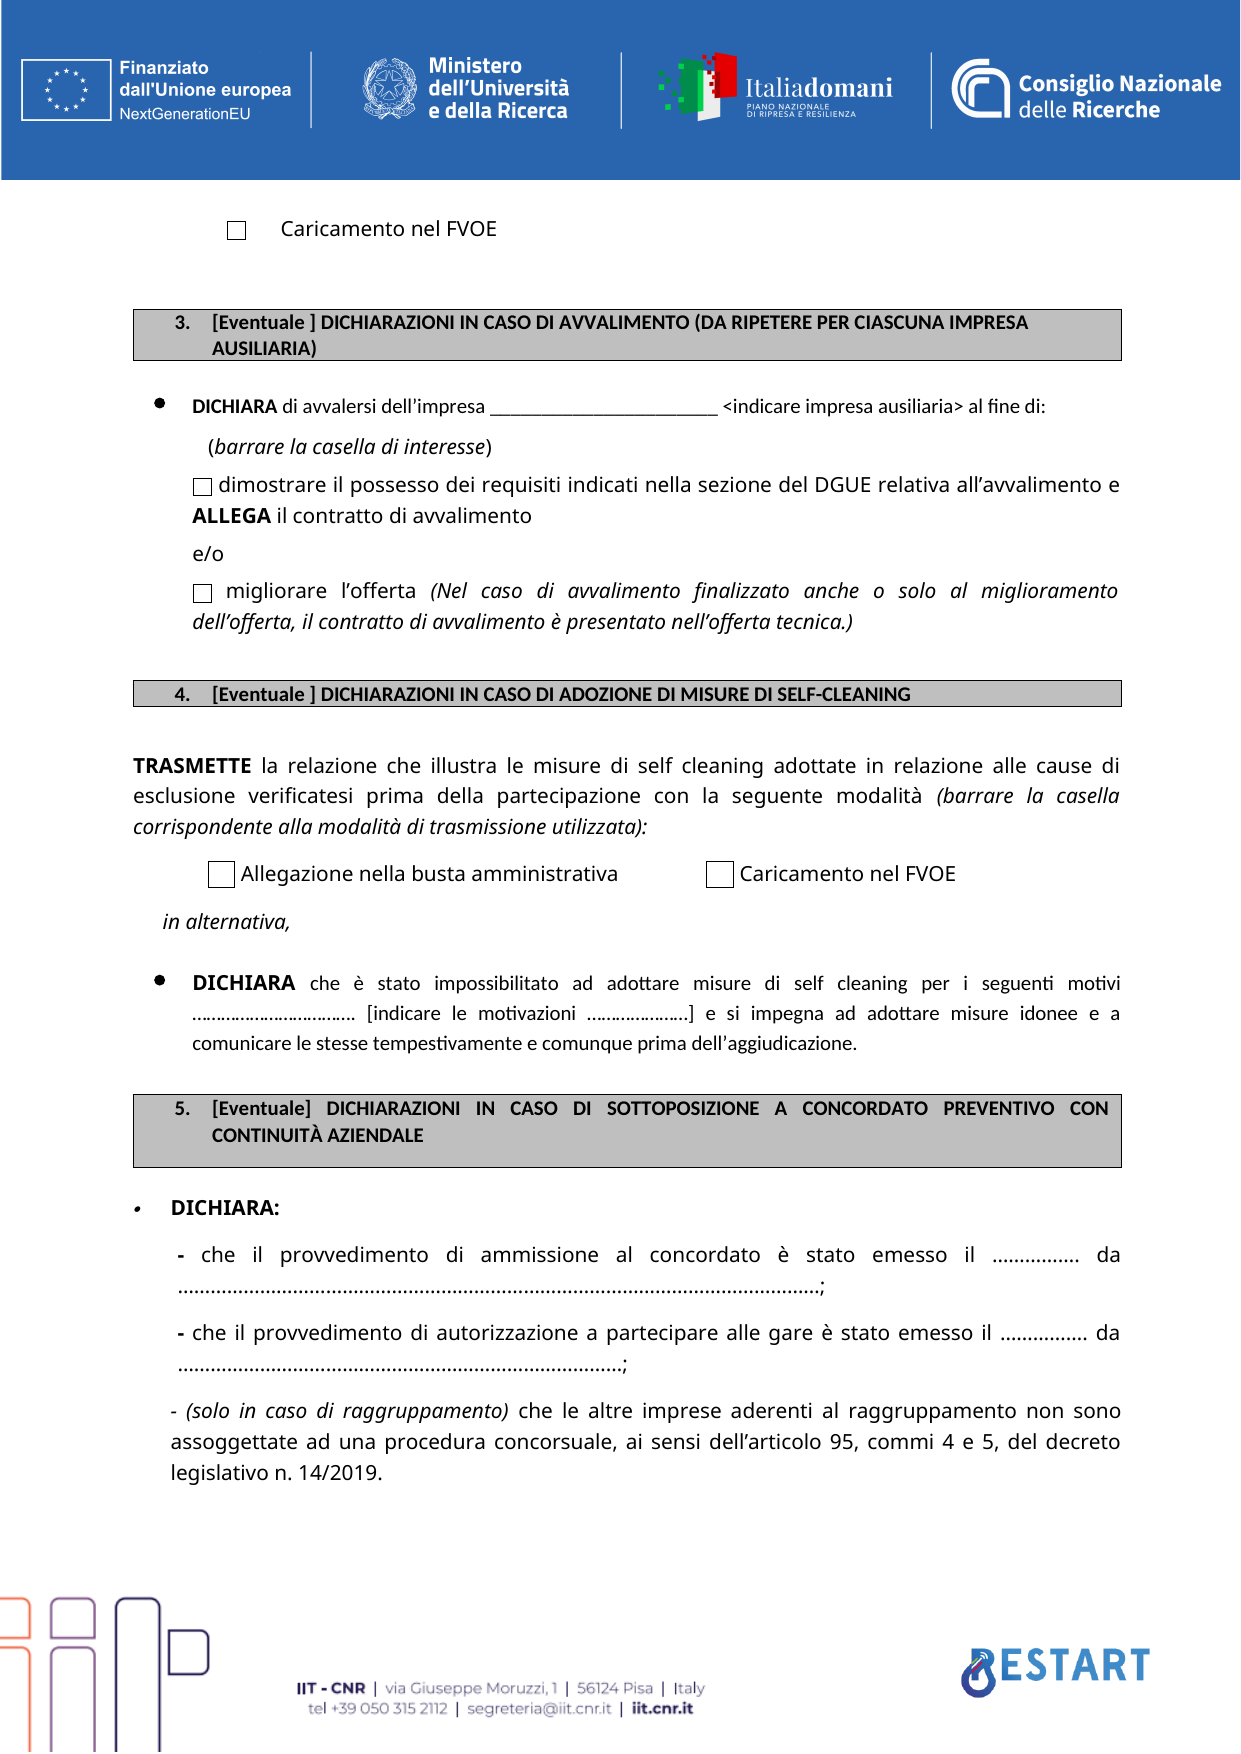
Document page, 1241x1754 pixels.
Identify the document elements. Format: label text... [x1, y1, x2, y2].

table_header [Eventuale] DICHIARAZIONI IN CASO DI SOTTOPOSIZIONE A CONCORDATO PREVENTIVO CON CONTINUITÀ AZIENDALE [134, 1095, 1121, 1167]
table_header [Eventuale ] DICHIARAZIONI IN CASO DI ADOZIONE DI MISURE DI SELF-CLEANING [134, 681, 1121, 706]
text dimostrare il possesso dei requisiti indicati nella sezione del DGUE relativa all’avvalimento e ALLEGA il contratto di avvalimento [192, 467, 1122, 530]
picture [931, 1604, 1176, 1736]
table_header [Eventuale ] DICHIARAZIONI IN CASO DI AVVALIMENTO (DA RIPETERE PER CIASCUNA IMPRESA AUSILIARIA) [134, 310, 1121, 360]
text Caricamento nel FVOE [207, 214, 1122, 242]
text TRASMETTE la relazione che illustra le misure di self cleaning adottate in relazione alle cause di esclusione verificatesi prima della partecipazione con la seguente modalità (barrare la casella corrispondente alla modalità di trasmissione utilizzata): [133, 751, 1122, 841]
text - che il provvedimento di ammissione al concordato è stato emesso il ……………. da ………………………………………………………………………………………………………; [177, 1241, 1122, 1300]
text e/o [192, 536, 1122, 567]
list DICHIARA: [133, 1193, 1122, 1222]
list (barrare la casella di interesse) [208, 430, 1122, 461]
text Allegazione nella busta amministrativa Caricamento nel FVOE [133, 859, 1122, 888]
text - che il provvedimento di autorizzazione a partecipare alle gare è stato emesso il ……………. da ………………………………………………………………………; [177, 1318, 1122, 1378]
list in alternativa, [162, 907, 1122, 935]
list - (solo in caso di raggruppamento) che le altre imprese aderenti al raggruppamento non sono assoggettate ad una procedura concorsuale, ai sensi dell’articolo 95, commi 4 e 5, del decreto legislativo n. 14/2019. [170, 1396, 1122, 1486]
text migliorare l’offerta (Nel caso di avvalimento finalizzato anche o solo al miglioramento dell’offerta, il contratto di avvalimento è presentato nell’offerta tecnica.) [192, 573, 1122, 636]
list DICHIARA di avvalersi dell’impresa ______________________ <indicare impresa ausiliaria> al fine di: [154, 393, 1122, 419]
list DICHIARA che è stato impossibilitato ad adottare misure di self cleaning per i seguenti motivi ……………………………. [indicare le motivazioni …………………] e si impegna ad adottare misure idonee e a comunicare le stesse tempestivamente e comunque prima dell’aggiudicazione. [154, 968, 1122, 1055]
picture [1, 0, 1241, 180]
